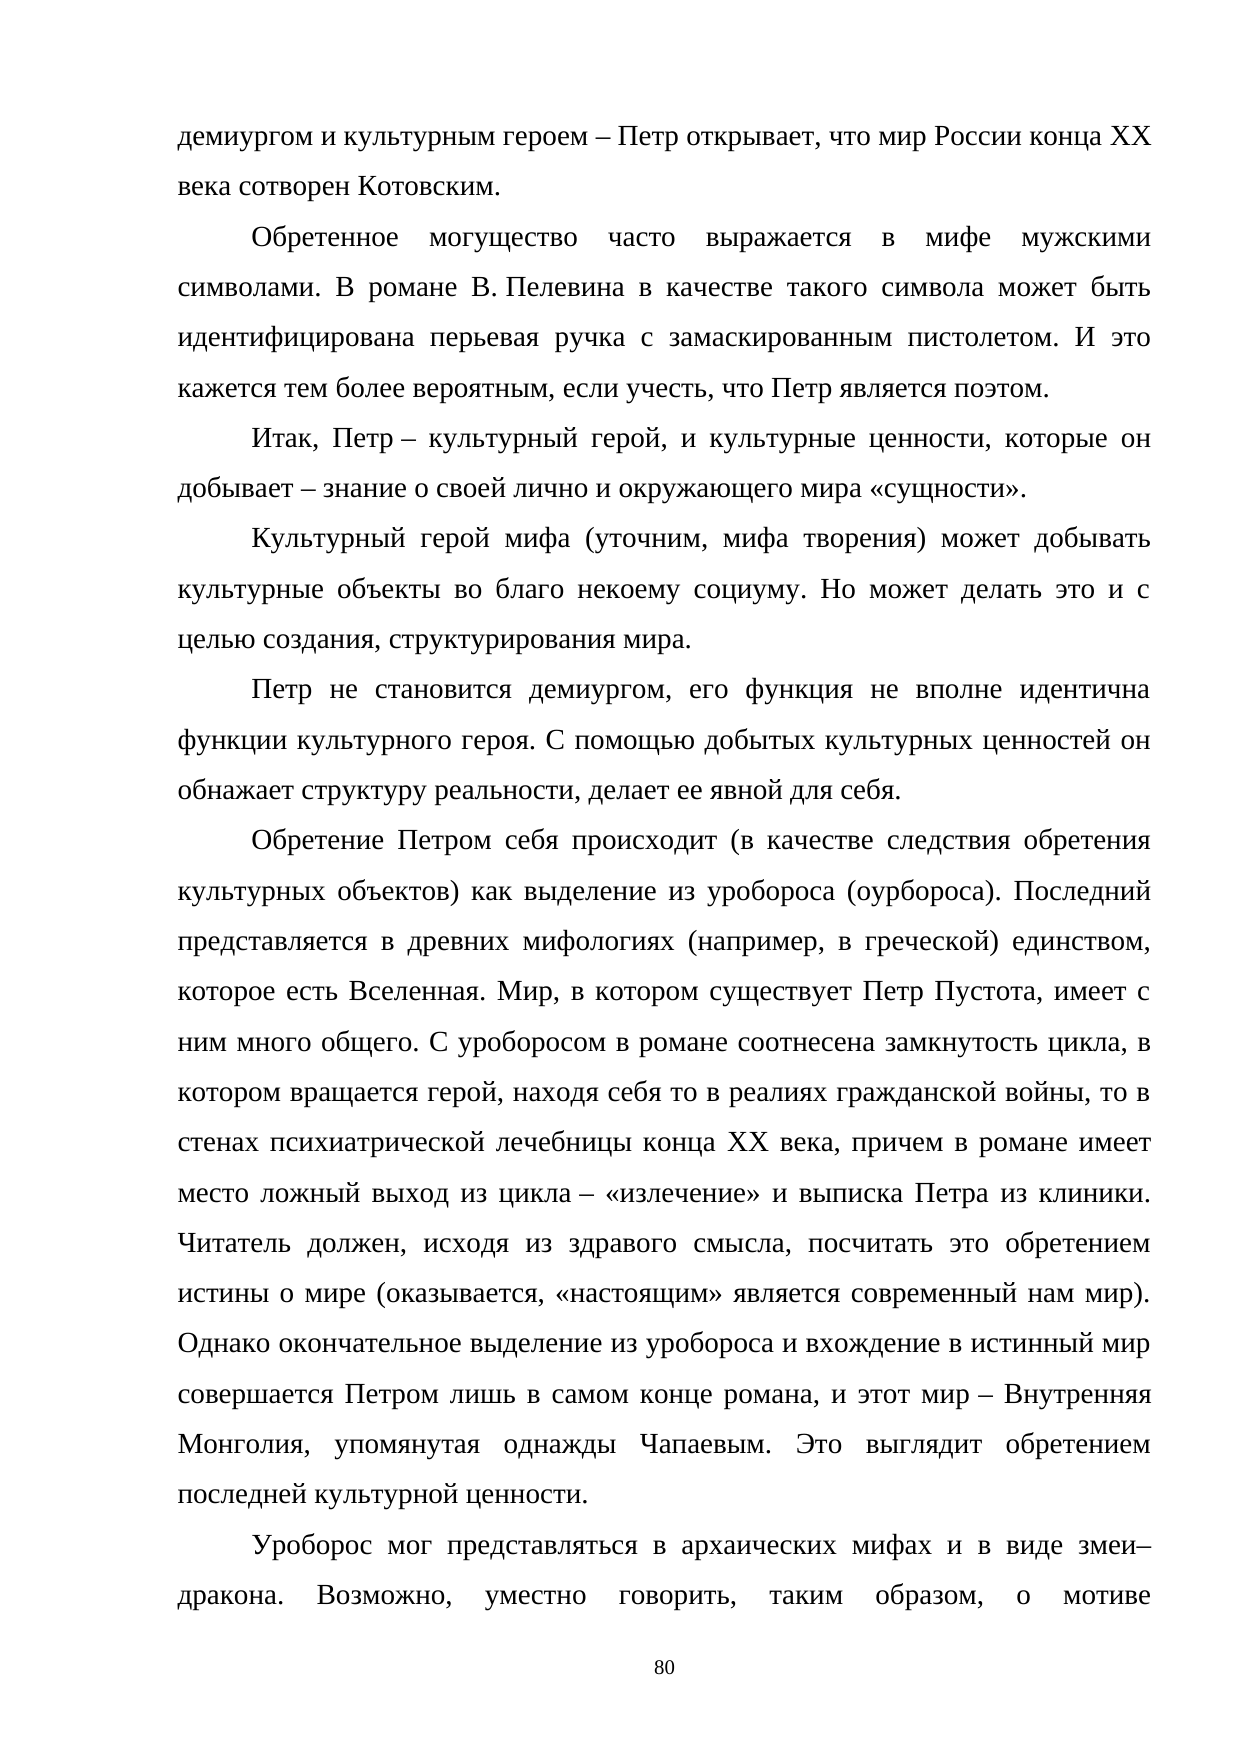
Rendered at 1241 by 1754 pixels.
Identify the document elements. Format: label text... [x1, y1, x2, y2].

text Обретение Петром себя происходит (в качестве следствия обретения культурных объектов) как выделение из уробороса (оурбороса). Последний представляется в древних мифологиях (например, в греческой) единством, которое есть Вселенная. Мир, в котором существует Петр Пустота, имеет с ним много общего. С уроборосом в романе соотнесена замкнутость цикла, в котором вращается герой, находя себя то в реалиях гражданской войны, то в стенах психиатрической лечебницы конца XX века, причем в романе имеет место ложный выход из цикла – «излечение» и выписка Петра из клиники. Читатель должен, исходя из здравого смысла, посчитать это обретением истины о мире (оказывается, «настоящим» является современный нам мир). Однако окончательное выделение из уробороса и вхождение в истинный мир совершается Петром лишь в самом конце романа, и этот мир – Внутренняя Монголия, упомянутая однажды Чапаевым. Это выглядит обретением последней культурной ценности. [177, 822, 1152, 1510]
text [177, 118, 1152, 202]
text Культурный герой мифа (уточним, мифа творения) может добывать культурные объекты во благо некоему социуму. Но может делать это и с целью создания, структурирования мира. [177, 521, 1152, 655]
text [177, 1527, 1152, 1611]
text Итак, Петр – культурный герой, и культурные ценности, которые он добывает – знание о своей лично и окружающего мира «сущности». [177, 420, 1152, 504]
text Петр не становится демиургом, его функция не вполне идентична функции культурного героя. С помощью добытых культурных ценностей он обнажает структуру реальности, делает ее явной для себя. [177, 672, 1152, 806]
text Обретенное могущество часто выражается в мифе мужскими символами. В романе В. Пелевина в качестве такого символа может быть идентифицирована перьевая ручка с замаскированным пистолетом. И это кажется тем более вероятным, если учесть, что Петр является поэтом. [177, 219, 1152, 403]
